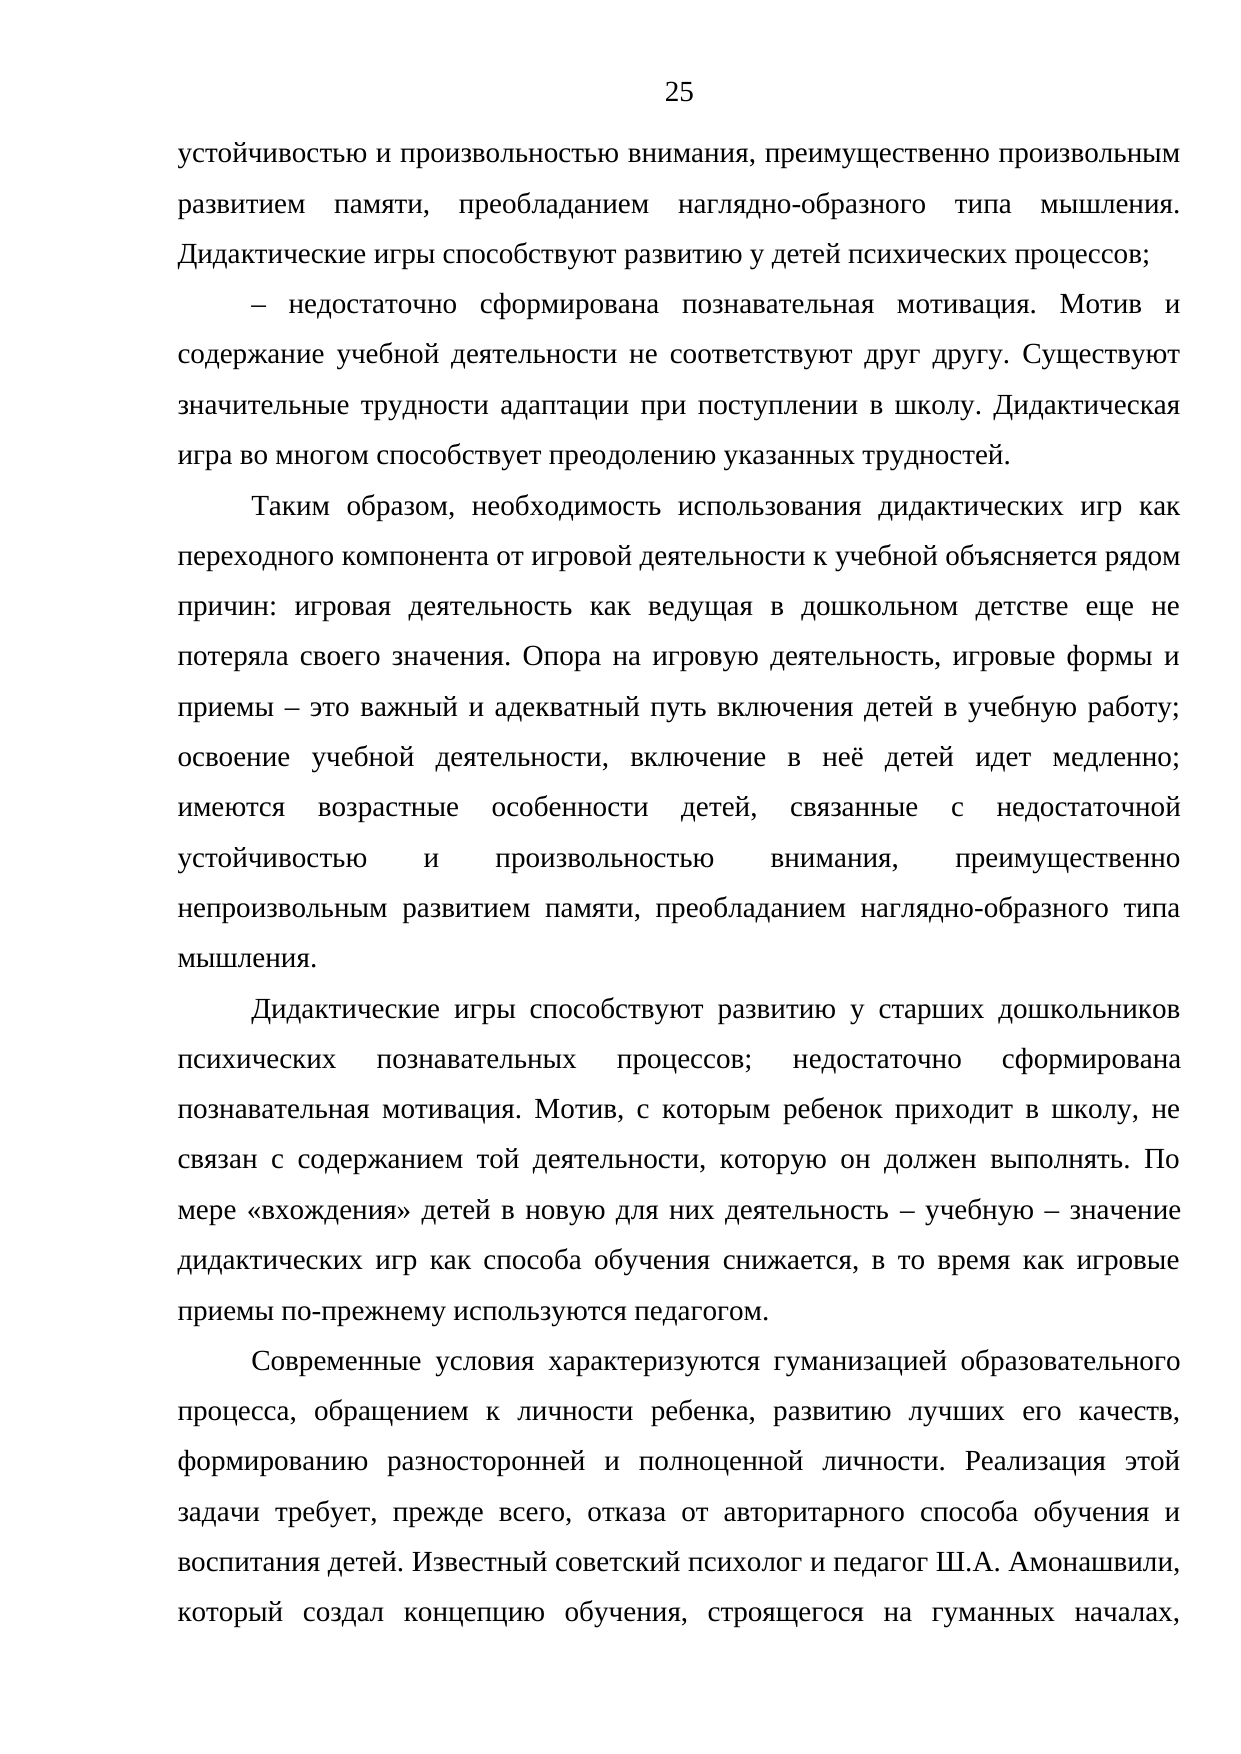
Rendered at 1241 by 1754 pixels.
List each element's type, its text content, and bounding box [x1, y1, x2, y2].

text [177, 135, 1181, 269]
text Таким образом, необходимость использования дидактических игр как переходного компонента от игровой деятельности к учебной объясняется рядом причин: игровая деятельность как ведущая в дошкольном детстве еще не потеряла своего значения. Опора на игровую деятельность, игровые формы и приемы – это важный и адекватный путь включения детей в учебную работу; освоение учебной деятельности, включение в неё детей идет медленно; имеются возрастные особенности детей, связанные с недостаточной устойчивостью и произвольностью внимания, преимущественно непроизвольным развитием памяти, преобладанием наглядно-образного типа мышления. [177, 488, 1181, 974]
text Дидактические игры способствуют развитию у старших дошкольников психических познавательных процессов; недостаточно сформирована познавательная мотивация. Мотив, с которым ребенок приходит в школу, не связан с содержанием той деятельности, которую он должен выполнять. По мере «вхождения» детей в новую для них деятельность – учебную – значение дидактических игр как способа обучения снижается, в то время как игровые приемы по-прежнему используются педагогом. [177, 991, 1181, 1326]
text – недостаточно сформирована познавательная мотивация. Мотив и содержание учебной деятельности не соответствуют друг другу. Существуют значительные трудности адаптации при поступлении в школу. Дидактическая игра во многом способствует преодолению указанных трудностей. [177, 286, 1181, 471]
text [177, 1343, 1181, 1628]
